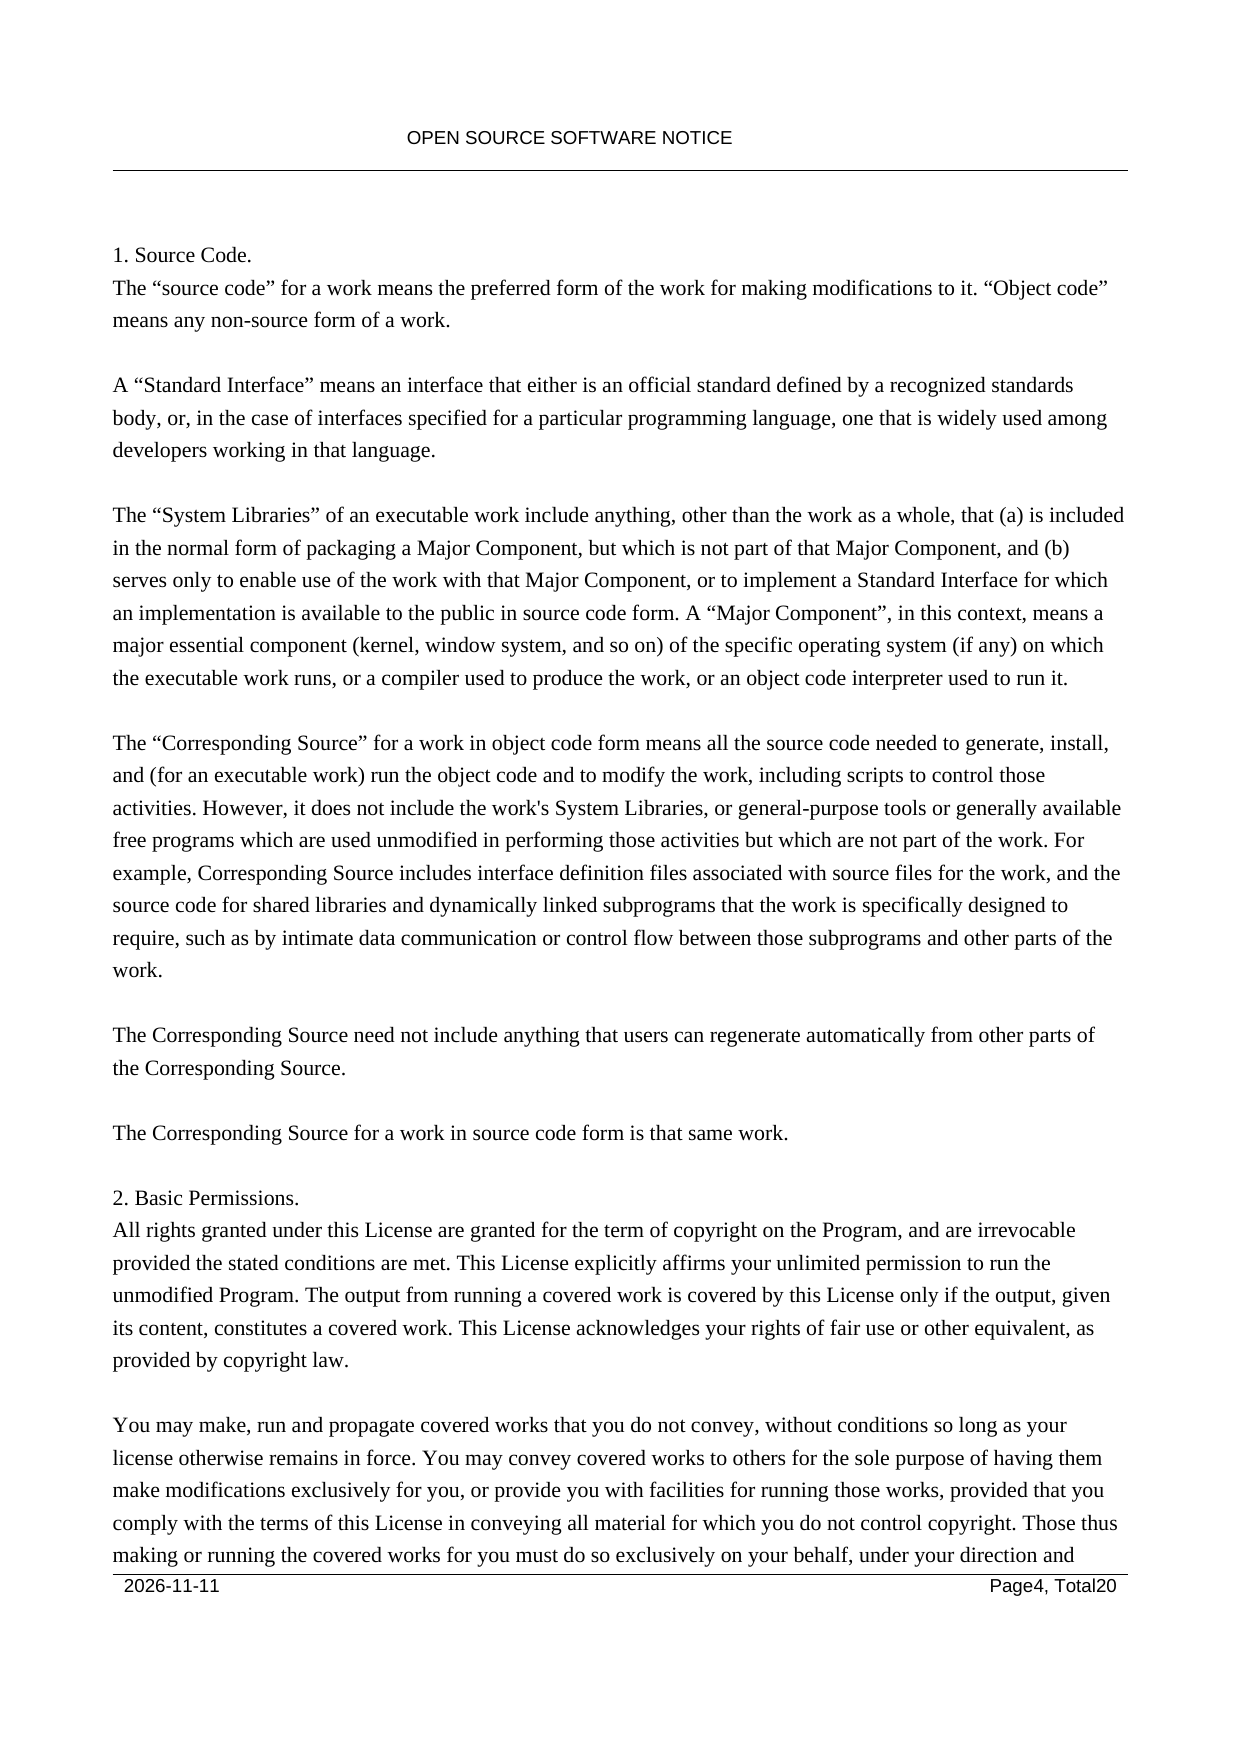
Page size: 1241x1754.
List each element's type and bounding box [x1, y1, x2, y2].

text [112, 206, 1128, 1571]
